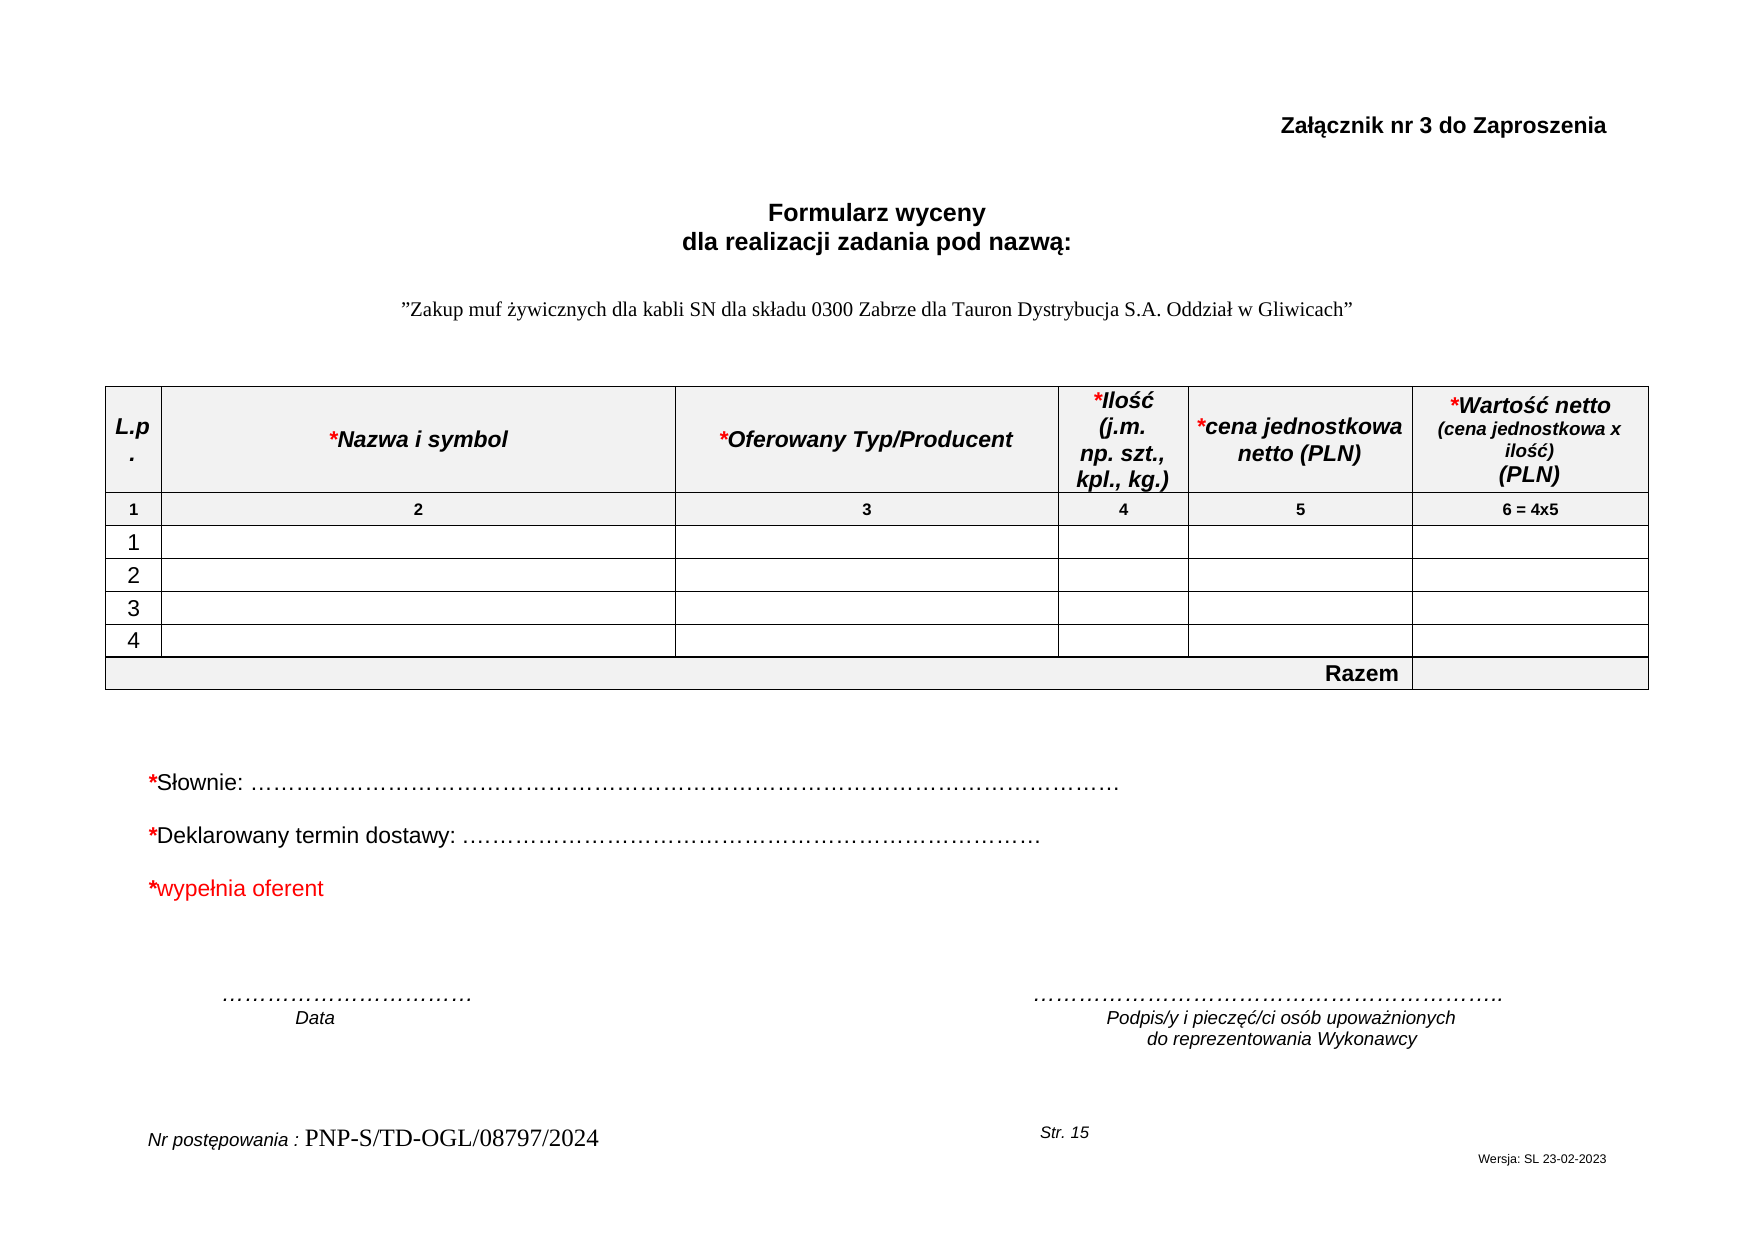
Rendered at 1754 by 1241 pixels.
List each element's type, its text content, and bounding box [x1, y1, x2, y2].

text dla realizacji zadania pod nazwą: [148, 227, 1606, 255]
text *Deklarowany termin dostawy: .………………………………………………………………… [148, 822, 1606, 848]
table_cell 5 [1189, 493, 1412, 525]
subtitle Załącznik nr 3 do Zaproszenia [148, 112, 1606, 139]
table_cell [1413, 559, 1648, 591]
table_header *Wartość netto (cena jednostkowa x ilość) (PLN) [1413, 387, 1648, 492]
table_cell [1059, 526, 1188, 558]
table_header *cena jednostkowa netto (PLN) [1189, 387, 1412, 492]
table_cell [162, 625, 675, 656]
table_cell [676, 625, 1058, 656]
table_header *Ilość (j.m. np. szt., kpl., kg.) [1059, 387, 1188, 492]
table_cell 4 [1059, 493, 1188, 525]
table_cell [1189, 559, 1412, 591]
table_cell [1189, 526, 1412, 558]
table_header L.p. [106, 387, 161, 492]
table_cell [1189, 592, 1412, 623]
table_cell [1413, 592, 1648, 623]
table_cell 2 [106, 559, 161, 591]
table_cell [1059, 625, 1188, 656]
table_cell [676, 592, 1058, 623]
table_cell [1413, 625, 1648, 656]
table_cell [1189, 625, 1412, 656]
table_cell 4 [106, 625, 161, 656]
table_cell 3 [676, 493, 1058, 525]
table_cell 6 = 4x5 [1413, 493, 1648, 525]
table_header *Oferowany Typ/Producent [676, 387, 1058, 492]
table_cell [162, 526, 675, 558]
table_cell [1059, 559, 1188, 591]
table_cell [1413, 658, 1648, 689]
table_header *Nazwa i symbol [162, 387, 675, 492]
table_cell 2 [162, 493, 675, 525]
table_cell Razem [106, 658, 1412, 689]
table_cell [1059, 592, 1188, 623]
table_cell [676, 559, 1058, 591]
text Formularz wyceny [148, 198, 1606, 227]
table_cell [1413, 526, 1648, 558]
text do reprezentowania Wykonawcy [885, 1028, 1606, 1049]
text *Słownie: …………………………………………………………………………………………………… [148, 769, 1606, 796]
table_cell [676, 526, 1058, 558]
text *wypełnia oferent [148, 875, 1606, 901]
table_cell 3 [106, 592, 161, 623]
table_cell 1 [106, 526, 161, 558]
text …………………………… …………………………………………………….. [148, 980, 1606, 1006]
text Data Podpis/y i pieczęć/ci osób upoważnionych [221, 1006, 1606, 1028]
table_cell [162, 559, 675, 591]
table_cell 1 [106, 493, 161, 525]
table_cell [162, 592, 675, 623]
